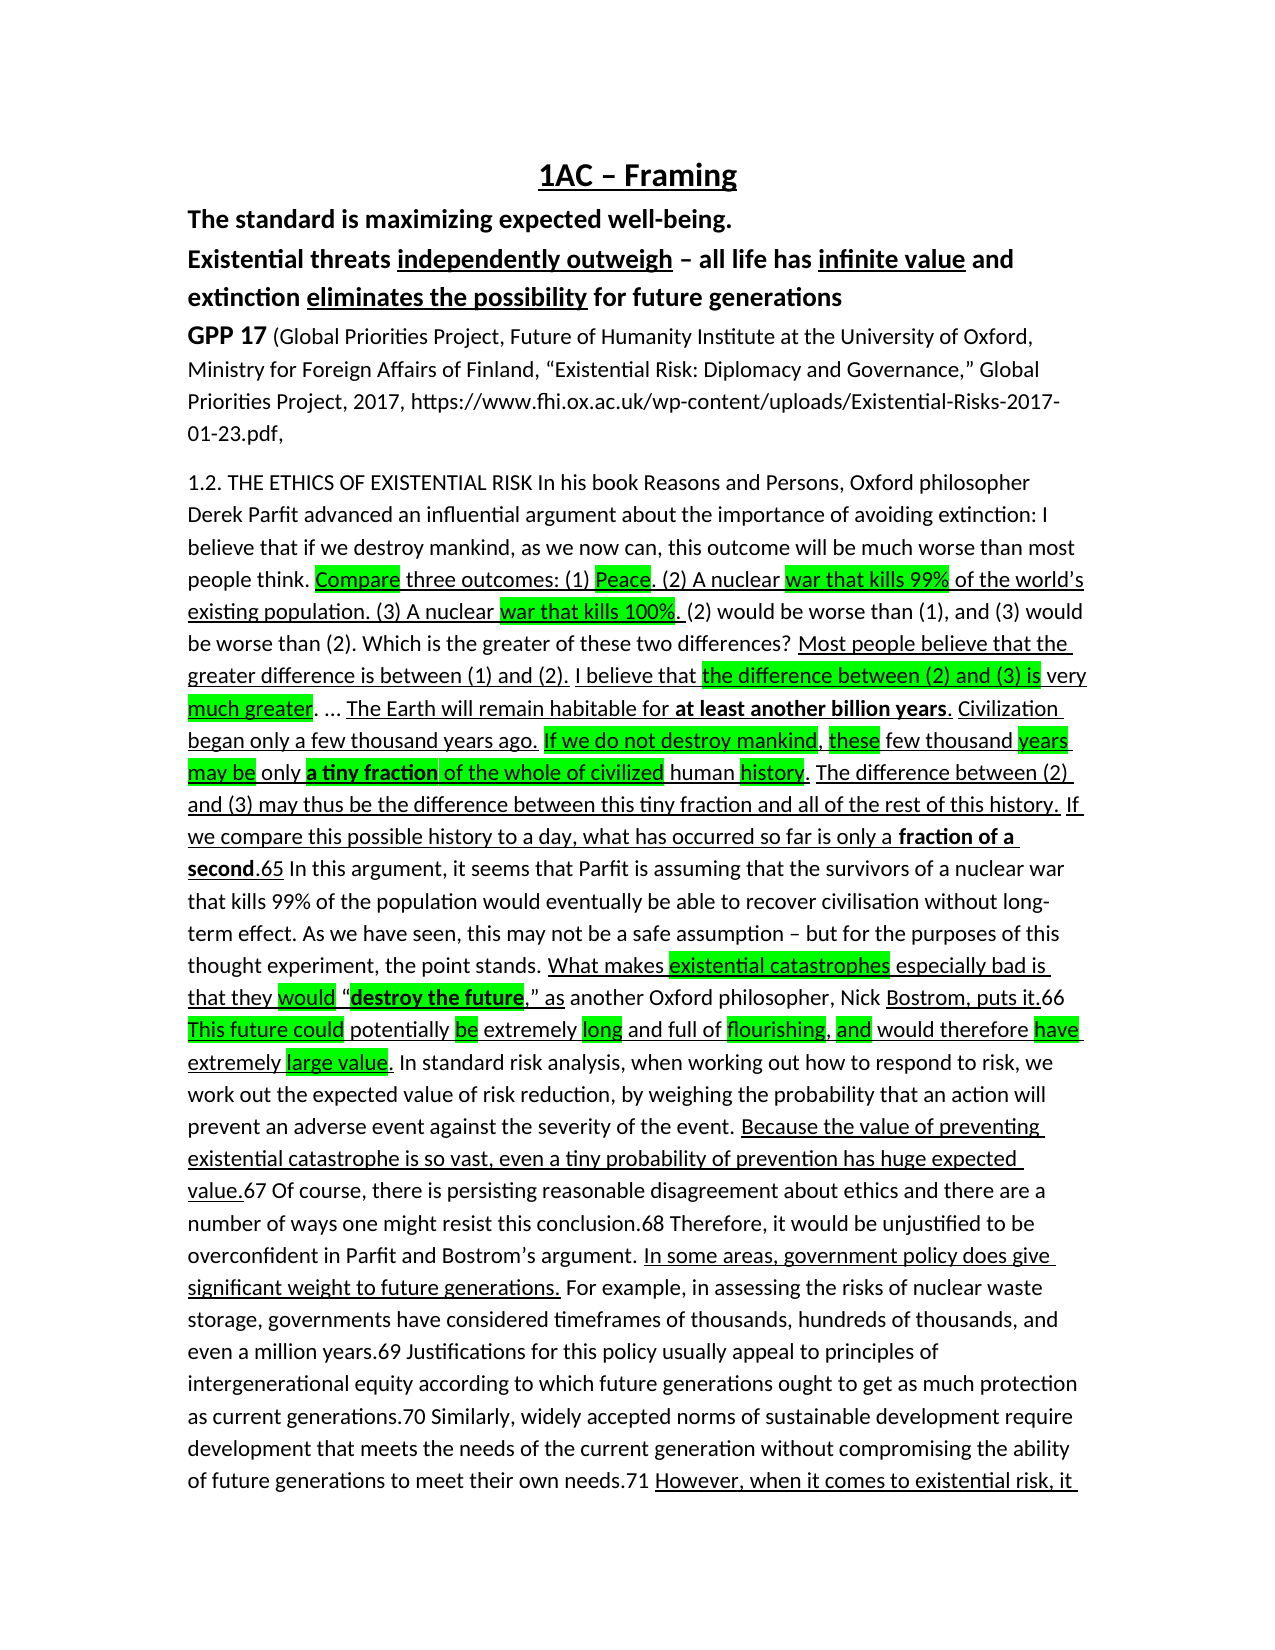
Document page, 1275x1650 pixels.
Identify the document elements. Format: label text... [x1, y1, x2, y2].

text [187, 468, 1087, 1494]
text GPP 17 (Global Priorities Project, Future of Humanity Institute at the University of Oxford, Ministry for Foreign Affairs of Finland, “Existential Risk: Diplomacy and Governance,” Global Priorities Project, 2017, https://www.fhi.ox.ac.uk/wp-content/uploads/Existential-Risks-2017-01-23.pdf, [187, 318, 1087, 447]
subtitle Existential threats independently outweigh – all life has infinite value and extinction eliminates the possibility for future generations [187, 242, 1087, 313]
subtitle The standard is maximizing expected well-being. [187, 202, 1087, 235]
subtitle 1AC – Framing [187, 154, 1087, 195]
